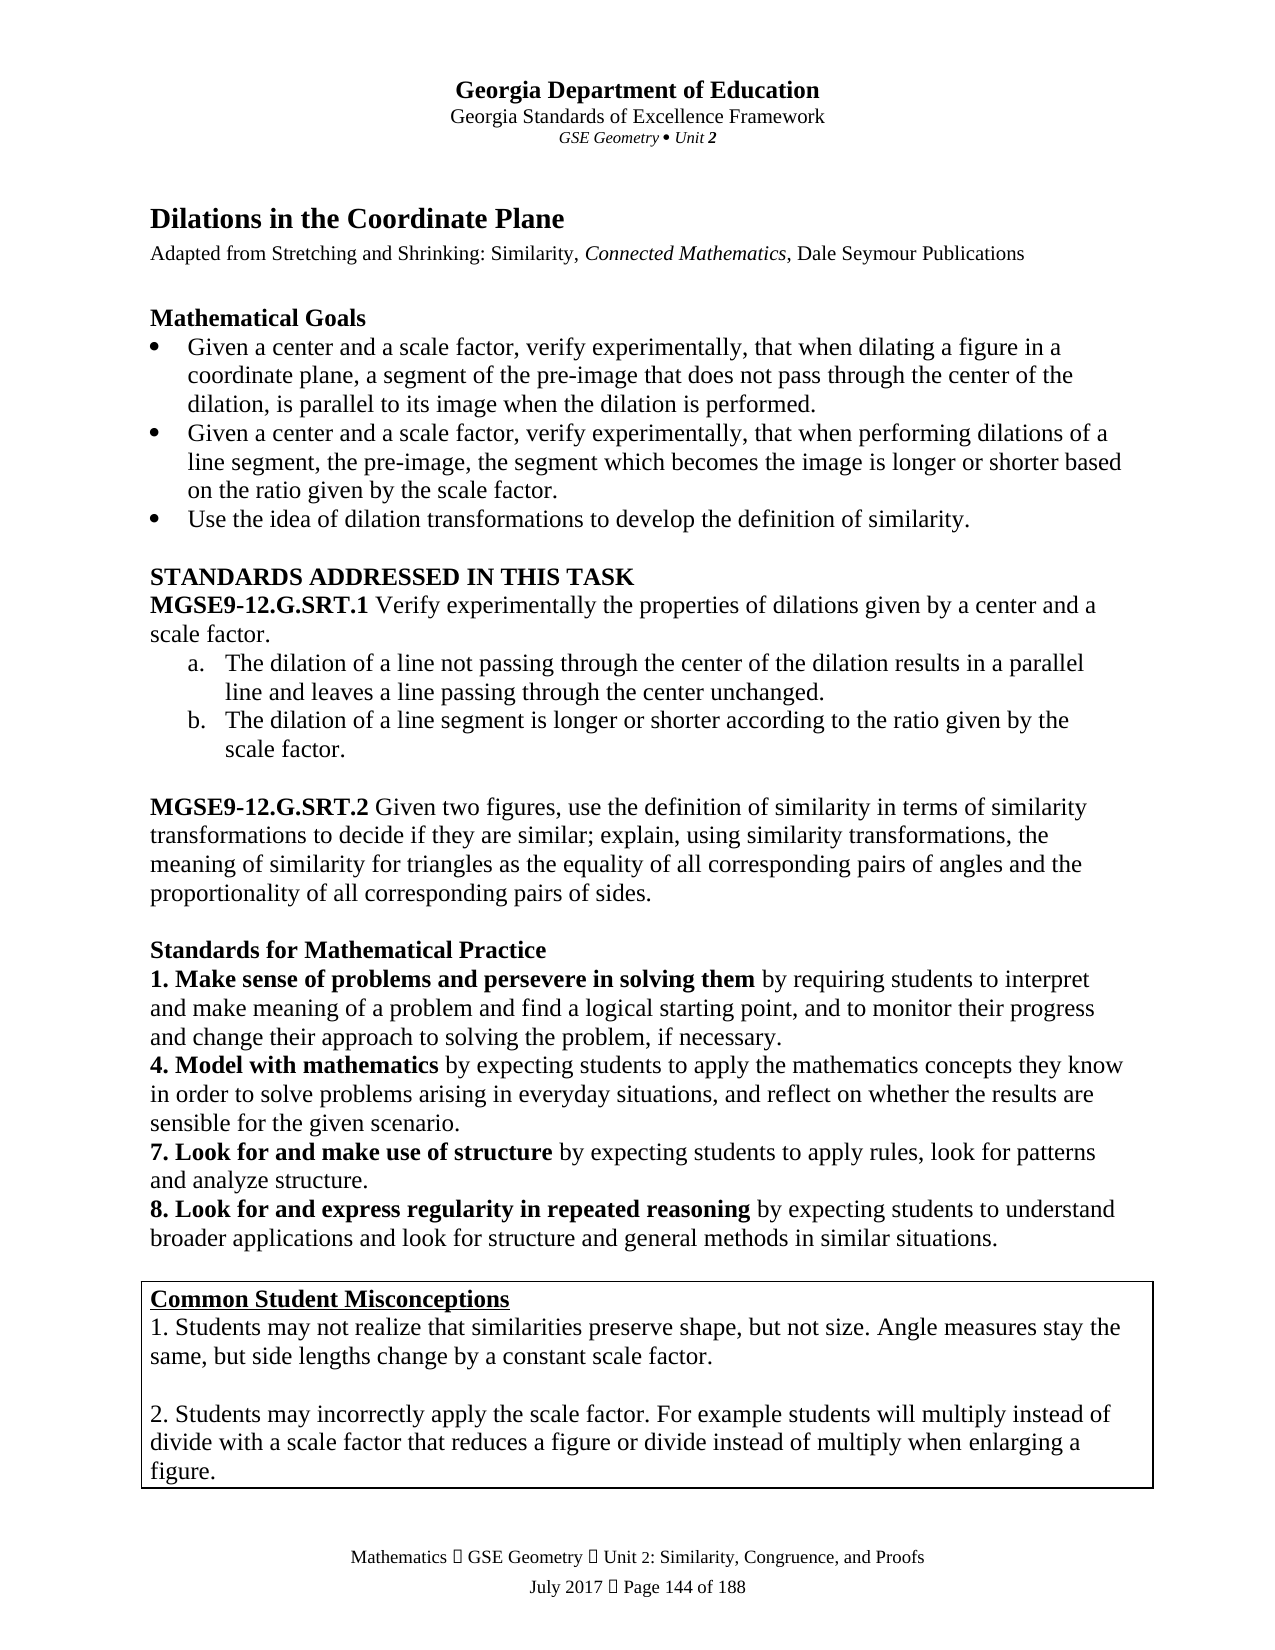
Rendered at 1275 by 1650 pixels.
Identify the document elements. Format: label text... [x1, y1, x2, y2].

text 2. Students may incorrectly apply the scale factor. For example students will multiply instead of divide with a scale factor that reduces a figure or divide instead of multiply when enlarging a figure. [142, 1396, 1152, 1487]
list The dilation of a line segment is longer or shorter according to the ratio given by the scale factor. [187, 706, 1125, 763]
subtitle Dilations in the Coordinate Plane [150, 201, 1125, 234]
text MGSE9-12.G.SRT.1 Verify experimentally the properties of dilations given by a center and a scale factor. [150, 591, 1125, 648]
text 1. Students may not realize that similarities preserve shape, but not size. Angle measures stay the same, but side lengths change by a constant scale factor. [142, 1309, 1152, 1370]
text MGSE9-12.G.SRT.2 Given two figures, use the definition of similarity in terms of similarity transformations to decide if they are similar; explain, using similarity transformations, the meaning of similarity for triangles as the equality of all corresponding pairs of angles and the proportionality of all corresponding pairs of sides. [150, 792, 1125, 907]
text Mathematical Goals [150, 303, 1125, 332]
text 1. Make sense of problems and persevere in solving them by requiring students to interpret and make meaning of a problem and find a logical starting point, and to monitor their progress and change their approach to solving the problem, if necessary. [150, 964, 1125, 1051]
list Use the idea of dilation transformations to develop the definition of similarity. [150, 504, 1125, 533]
list Given a center and a scale factor, verify experimentally, that when performing dilations of a line segment, the pre-image, the segment which becomes the image is longer or shorter based on the ratio given by the scale factor. [150, 418, 1125, 504]
text 7. Look for and make use of structure by expecting students to apply rules, look for patterns and analyze structure. [150, 1137, 1125, 1194]
text STANDARDS ADDRESSED IN THIS TASK [150, 562, 1125, 591]
list Given a center and a scale factor, verify experimentally, that when dilating a figure in a coordinate plane, a segment of the pre-image that does not pass through the center of the dilation, is parallel to its image when the dilation is performed. [150, 332, 1125, 418]
text Standards for Mathematical Practice [150, 936, 1125, 964]
text Adapted from Stretching and Shrinking: Similarity, Connected Mathematics, Dale Seymour Publications [150, 241, 1125, 265]
text Common Student Misconceptions [142, 1282, 1152, 1309]
text 8. Look for and express regularity in repeated reasoning by expecting students to understand broader applications and look for structure and general methods in similar situations. [150, 1194, 1125, 1252]
text 4. Model with mathematics by expecting students to apply the mathematics concepts they know in order to solve problems arising in everyday situations, and reflect on whether the results are sensible for the given scenario. [150, 1051, 1125, 1137]
list The dilation of a line not passing through the center of the dilation results in a parallel line and leaves a line passing through the center unchanged. [187, 648, 1125, 706]
